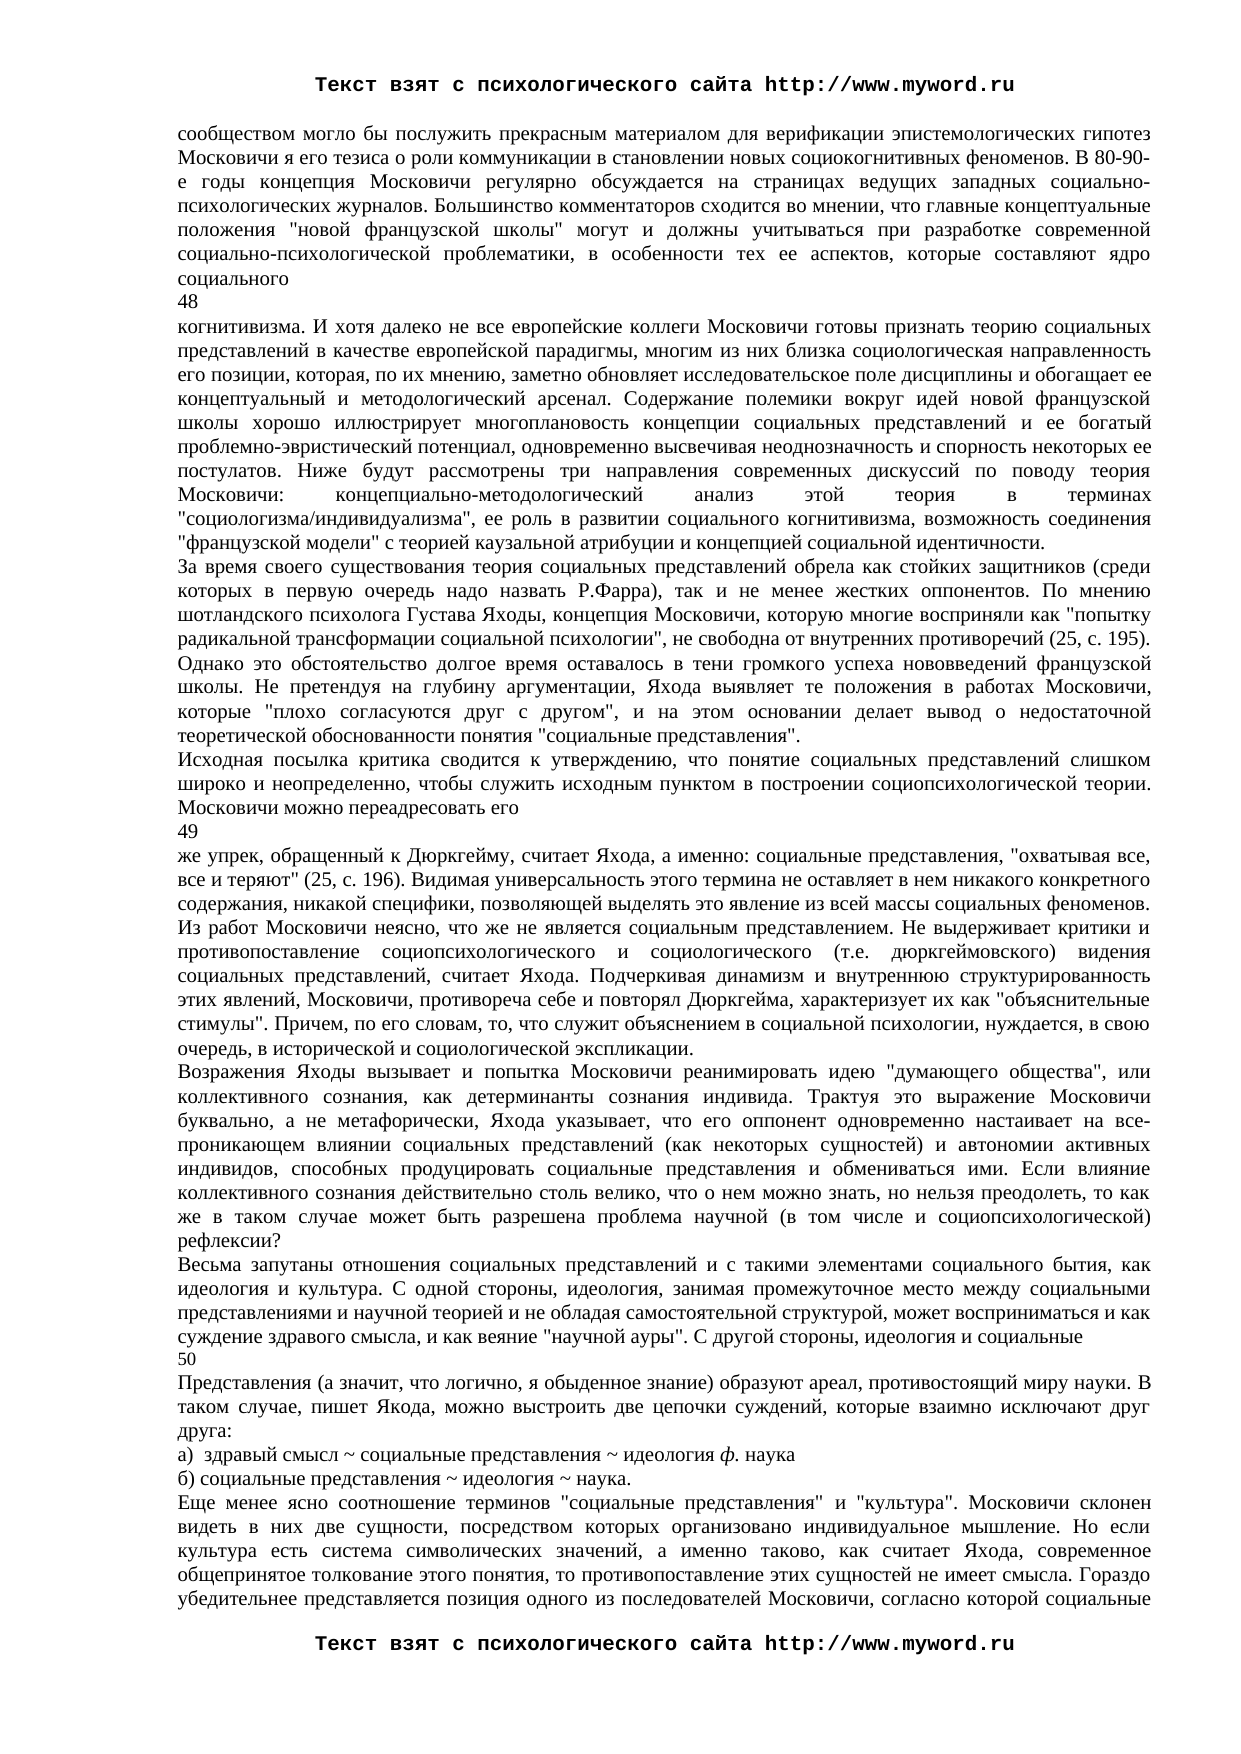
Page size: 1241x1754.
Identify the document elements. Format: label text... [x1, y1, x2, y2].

text Возражения Яходы вызывает и попытка Московичи реанимировать идею "думающего общества", или коллективного сознания, как детерминанты сознания индивида. Трактуя это выражение Московичи буквально, а не метафорически, Яхода указывает, что его оппонент одновременно настаивает на все-проникающем влиянии социальных представлений (как некоторых сущностей) и автономии активных индивидов, способных продуцировать социальные представления и обмениваться ими. Если влияние коллективного сознания действительно столь велико, что о нем можно знать, но нельзя преодолеть, то как же в таком случае может быть разрешена проблема научной (в том числе и социопсихологической) рефлексии? [177, 1059, 1152, 1252]
text когнитивизма. И хотя далеко не все европейские коллеги Московичи готовы признать теорию социальных представлений в качестве европейской парадигмы, многим из них близка социологическая направленность его позиции, которая, по их мнению, заметно обновляет исследовательское поле дисциплины и обогащает ее концептуальный и методологический арсенал. Содержание полемики вокруг идей новой французской школы хорошо иллюстрирует многоплановость концепции социальных представлений и ее богатый проблемно-эвристический потенциал, одновременно высвечивая неоднозначность и спорность некоторых ее постулатов. Ниже будут рассмотрены три направления современных дискуссий по поводу теория Московичи: концепциально-методологический анализ этой теория в терминах "социологизма/индивидуализма", ее роль в развитии социального когнитивизма, возможность соединения "французской модели" с теорией каузальной атрибуции и концепцией социальной идентичности. [177, 313, 1152, 554]
text же упрек, обращенный к Дюркгейму, считает Яхода, а именно: социальные представления, "охватывая все, все и теряют" (25, с. 196). Видимая универсальность этого термина не оставляет в нем никакого конкретного содержания, никакой специфики, позволяющей выделять это явление из всей массы социальных феноменов. Из работ Московичи неясно, что же не является социальным представлением. Не выдерживает критики и противопоставление социопсихологического и социологического (т.е. дюркгеймовского) видения социальных представлений, считает Яхода. Подчеркивая динамизм и внутреннюю структурированность этих явлений, Московичи, противореча себе и повторял Дюркгейма, характеризует их как "объяснительные стимулы". Причем, по его словам, то, что служит объяснением в социальной психологии, нуждается, в свою очередь, в исторической и социологической экспликации. [177, 843, 1152, 1059]
text а) здравый смысл ~ социальные представления ~ идеология ф. наука [177, 1442, 1152, 1466]
text Исходная посылка критика сводится к утверждению, что понятие социальных представлений слишком широко и неопределенно, чтобы служить исходным пунктом в построении социопсихологической теории. Московичи можно переадресовать его [177, 747, 1152, 819]
text 50 [177, 1348, 1152, 1370]
text б) социальные представления ~ идеология ~ наука. [177, 1466, 1152, 1490]
text Весьма запутаны отношения социальных представлений и с такими элементами социального бытия, как идеология и культура. С одной стороны, идеология, занимая промежуточное место между социальными представлениями и научной теорией и не обладая самостоятельной структурой, может восприниматься и как суждение здравого смысла, и как веяние "научной ауры". С другой стороны, идеология и социальные [177, 1252, 1152, 1348]
text 49 [177, 819, 1152, 843]
text Представления (а значит, что логично, я обыденное знание) образуют ареал, противостоящий миру науки. В таком случае, пишет Якода, можно выстроить две цепочки суждений, которые взаимно исключают друг друга: [177, 1370, 1152, 1442]
text 48 [177, 289, 1152, 313]
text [177, 1490, 1152, 1610]
text За время своего существования теория социальных представлений обрела как стойких защитников (среди которых в первую очередь надо назвать Р.Фарра), так и не менее жестких оппонентов. По мнению шотландского психолога Густава Яходы, концепция Московичи, которую многие восприняли как "попытку радикальной трансформации социальной психологии", не свободна от внутренних противоречий (25, с. 195). Однако это обстоятельство долгое время оставалось в тени громкого успеха нововведений французской школы. Не претендуя на глубину аргументации, Яхода выявляет те положения в работах Московичи, которые "плохо согласуются друг с другом", и на этом основании делает вывод о недостаточной теоретической обоснованности понятия "социальные представления". [177, 554, 1152, 747]
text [177, 121, 1152, 289]
